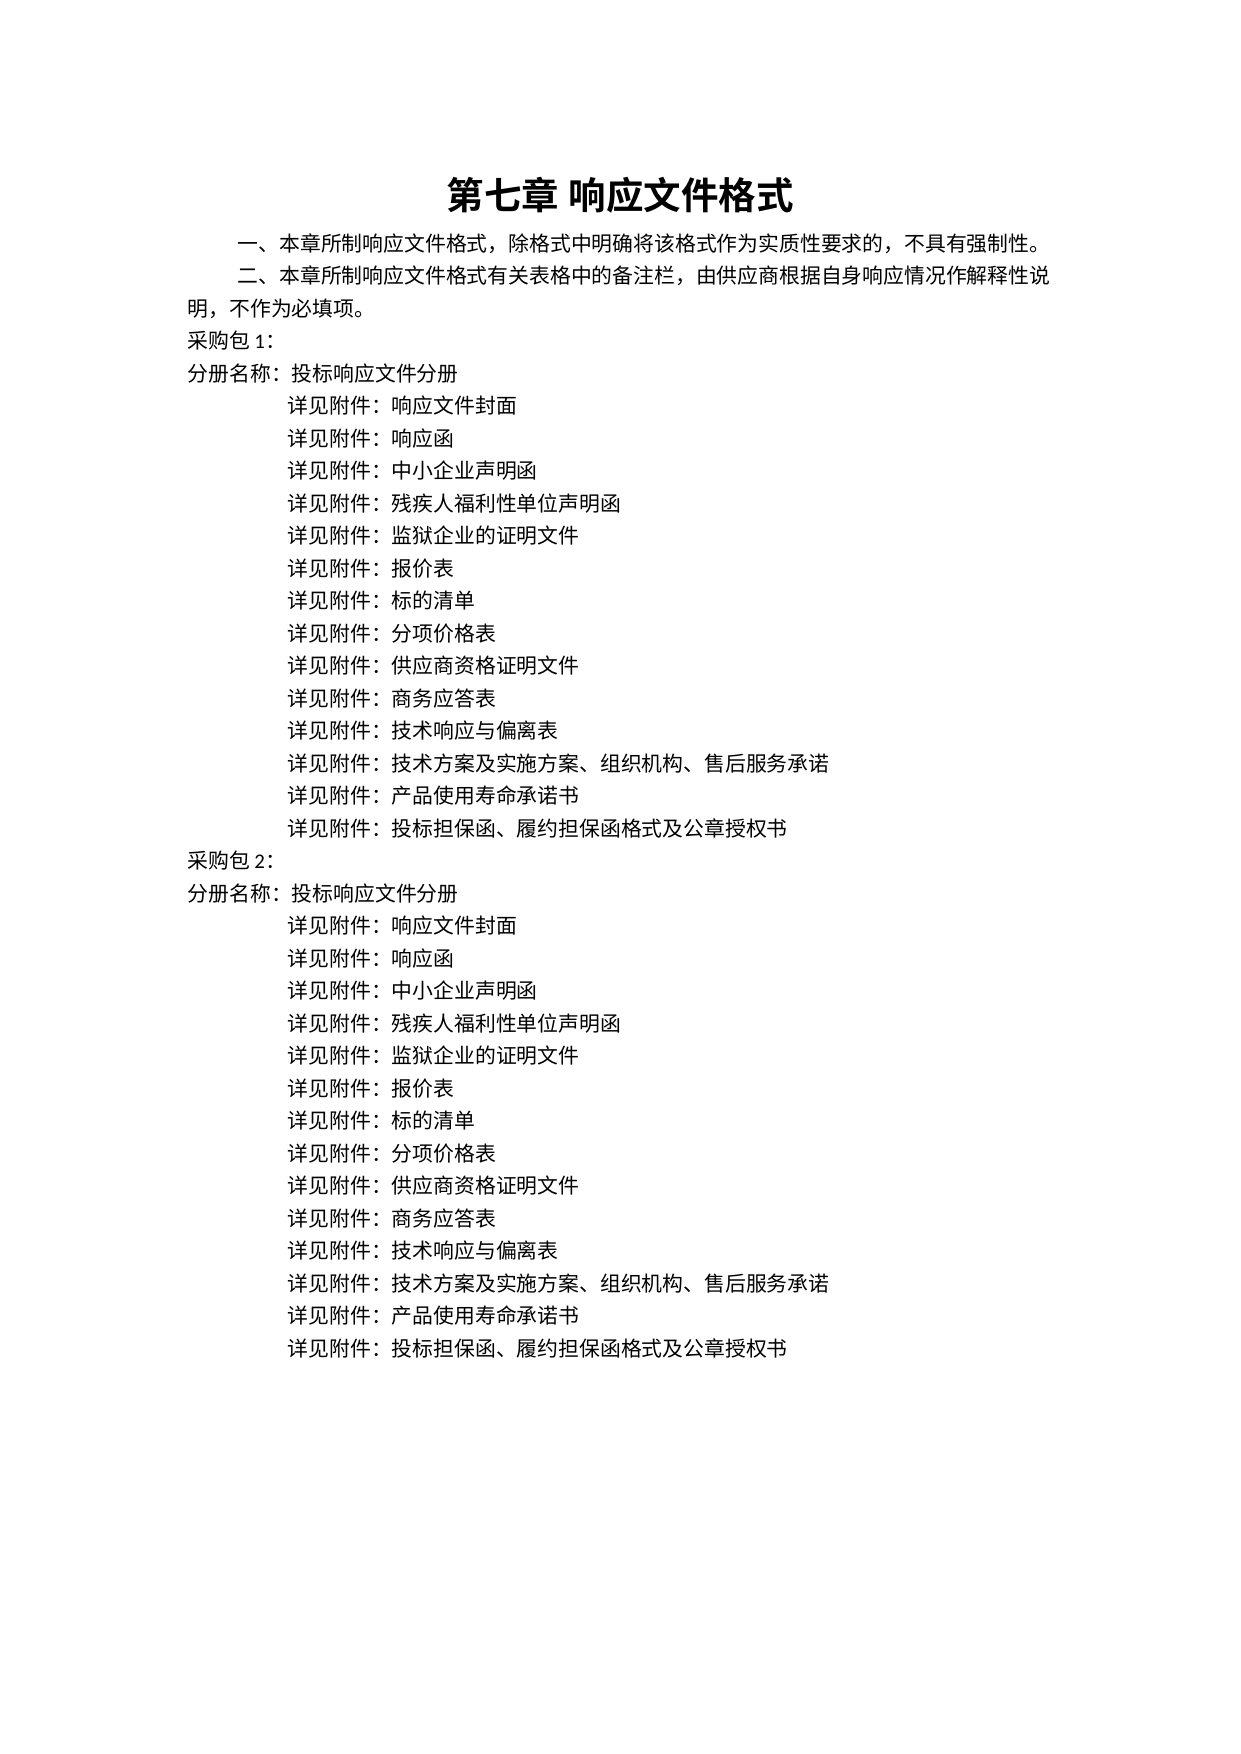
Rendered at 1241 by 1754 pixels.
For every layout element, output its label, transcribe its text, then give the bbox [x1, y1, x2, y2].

text 详见附件：技术方案及实施方案、组织机构、售后服务承诺 [187, 747, 1053, 779]
text 详见附件：投标担保函、履约担保函格式及公章授权书 [187, 812, 1053, 844]
text 详见附件：残疾人福利性单位声明函 [187, 487, 1053, 519]
text 第七章 响应文件格式 [187, 162, 1053, 227]
text 详见附件：响应函 [187, 942, 1053, 974]
text 详见附件：投标担保函、履约担保函格式及公章授权书 [187, 1332, 1053, 1364]
text 详见附件：供应商资格证明文件 [187, 649, 1053, 682]
text 详见附件：报价表 [187, 552, 1053, 584]
text 详见附件：产品使用寿命承诺书 [187, 1299, 1053, 1332]
text 详见附件：监狱企业的证明文件 [187, 519, 1053, 552]
text 详见附件：分项价格表 [187, 617, 1053, 649]
text 详见附件：残疾人福利性单位声明函 [187, 1007, 1053, 1039]
text 详见附件：分项价格表 [187, 1137, 1053, 1169]
text 详见附件：标的清单 [187, 584, 1053, 617]
text 详见附件：响应函 [187, 422, 1053, 454]
text 详见附件：响应文件封面 [187, 909, 1053, 942]
text 采购包2： [187, 844, 1053, 877]
text 详见附件：供应商资格证明文件 [187, 1169, 1053, 1202]
text 详见附件：商务应答表 [187, 682, 1053, 714]
text 详见附件：标的清单 [187, 1104, 1053, 1137]
text 详见附件：中小企业声明函 [187, 454, 1053, 487]
text 详见附件：技术方案及实施方案、组织机构、售后服务承诺 [187, 1267, 1053, 1299]
text 分册名称：投标响应文件分册 [187, 877, 1053, 909]
text 二、本章所制响应文件格式有关表格中的备注栏，由供应商根据自身响应情况作解释性说明，不作为必填项。 [187, 259, 1053, 324]
text 详见附件：技术响应与偏离表 [187, 714, 1053, 747]
text 详见附件：产品使用寿命承诺书 [187, 779, 1053, 812]
text 详见附件：技术响应与偏离表 [187, 1234, 1053, 1267]
text 详见附件：监狱企业的证明文件 [187, 1039, 1053, 1072]
text 分册名称：投标响应文件分册 [187, 357, 1053, 389]
text 一、本章所制响应文件格式，除格式中明确将该格式作为实质性要求的，不具有强制性。 [187, 227, 1053, 259]
text 详见附件：响应文件封面 [187, 389, 1053, 422]
text 详见附件：商务应答表 [187, 1202, 1053, 1234]
text 详见附件：中小企业声明函 [187, 974, 1053, 1007]
text 采购包1： [187, 324, 1053, 357]
text 详见附件：报价表 [187, 1072, 1053, 1104]
